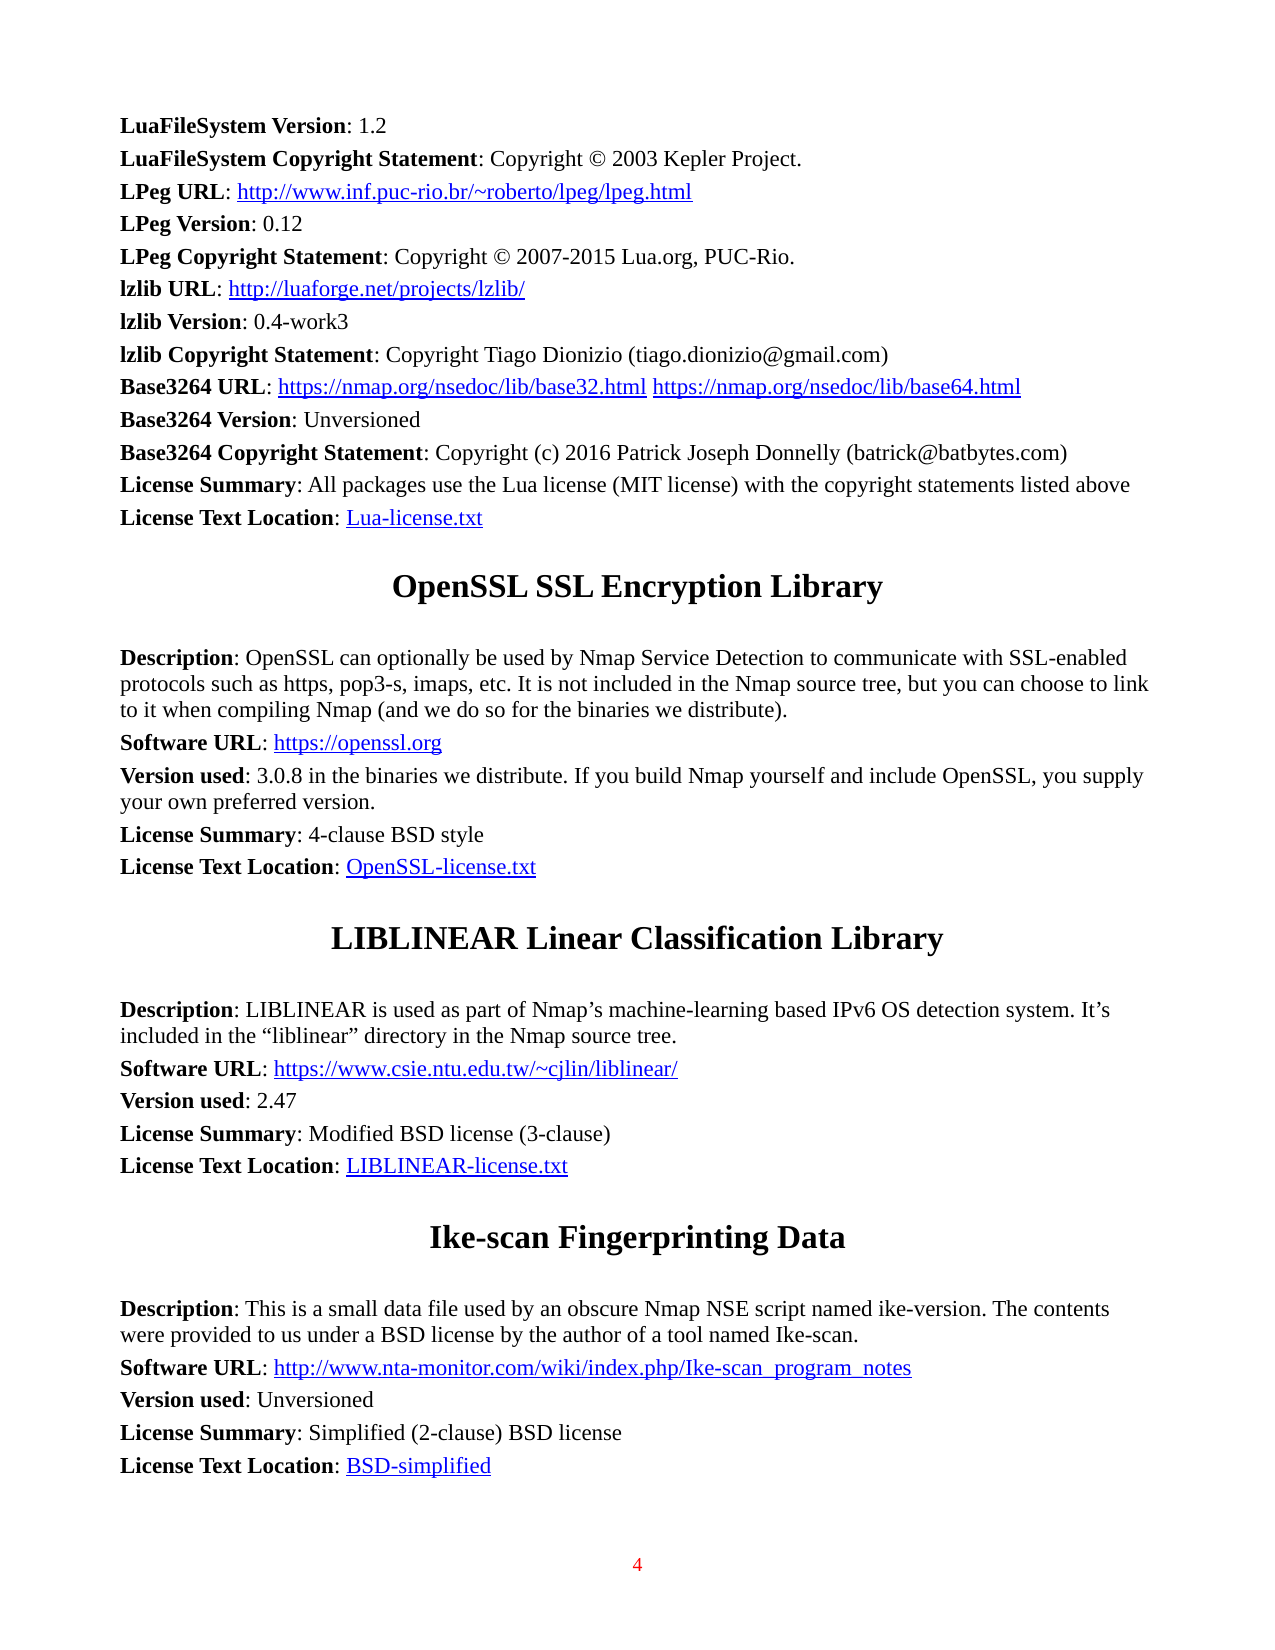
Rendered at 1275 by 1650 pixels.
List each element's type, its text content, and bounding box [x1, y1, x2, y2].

text License Text Location: Lua-license.txt [120, 504, 1155, 530]
text Base3264 Version: Unversioned [120, 406, 1155, 432]
text Description: OpenSSL can optionally be used by Nmap Service Detection to communicate with SSL-enabled protocols such as https, pop3-s, imaps, etc. It is not included in the Nmap source tree, but you can choose to link to it when compiling Nmap (and we do so for the binaries we distribute). [120, 644, 1155, 723]
text Software URL: http://www.nta-monitor.com/wiki/index.php/Ike-scan_program_notes [120, 1354, 1155, 1380]
text Ike-scan Fingerprinting Data [120, 1218, 1155, 1256]
text LPeg Copyright Statement: Copyright © 2007-2015 Lua.org, PUC-Rio. [120, 243, 1155, 269]
text License Summary: Simplified (2-clause) BSD license [120, 1419, 1155, 1445]
text Version used: 3.0.8 in the binaries we distribute. If you build Nmap yourself and include OpenSSL, you supply your own preferred version. [120, 762, 1155, 814]
text License Text Location: BSD-simplified [120, 1452, 1155, 1478]
text OpenSSL SSL Encryption Library [120, 567, 1155, 605]
text License Summary: 4-clause BSD style [120, 821, 1155, 847]
text Description: LIBLINEAR is used as part of Nmap’s machine-learning based IPv6 OS detection system. It’s included in the “liblinear” directory in the Nmap source tree. [120, 996, 1155, 1048]
text LPeg Version: 0.12 [120, 210, 1155, 237]
text License Summary: All packages use the Lua license (MIT license) with the copyright statements listed above [120, 471, 1155, 497]
text LPeg URL: http://www.inf.puc-rio.br/~roberto/lpeg/lpeg.html [120, 178, 1155, 204]
text Description: This is a small data file used by an obscure Nmap NSE script named ike-version. The contents were provided to us under a BSD license by the author of a tool named Ike-scan. [120, 1295, 1155, 1348]
text License Text Location: LIBLINEAR-license.txt [120, 1152, 1155, 1179]
text LuaFileSystem Copyright Statement: Copyright © 2003 Kepler Project. [120, 145, 1155, 171]
text Version used: 2.47 [120, 1087, 1155, 1114]
text Software URL: https://www.csie.ntu.edu.tw/~cjlin/liblinear/ [120, 1055, 1155, 1081]
text lzlib URL: http://luaforge.net/projects/lzlib/ [120, 276, 1155, 302]
text Version used: Unversioned [120, 1386, 1155, 1413]
text LIBLINEAR Linear Classification Library [120, 918, 1155, 957]
text lzlib Copyright Statement: Copyright Tiago Dionizio (tiago.dionizio@gmail.com) [120, 341, 1155, 367]
text lzlib Version: 0.4-work3 [120, 308, 1155, 334]
text License Summary: Modified BSD license (3-clause) [120, 1120, 1155, 1146]
text Base3264 URL: https://nmap.org/nsedoc/lib/base32.html https://nmap.org/nsedoc/lib/base64.html [120, 373, 1155, 400]
text Software URL: https://openssl.org [120, 729, 1155, 756]
text Base3264 Copyright Statement: Copyright (c) 2016 Patrick Joseph Donnelly (batrick@batbytes.com) [120, 438, 1155, 465]
text License Text Location: OpenSSL-license.txt [120, 853, 1155, 880]
text LuaFileSystem Version: 1.2 [120, 112, 1155, 139]
